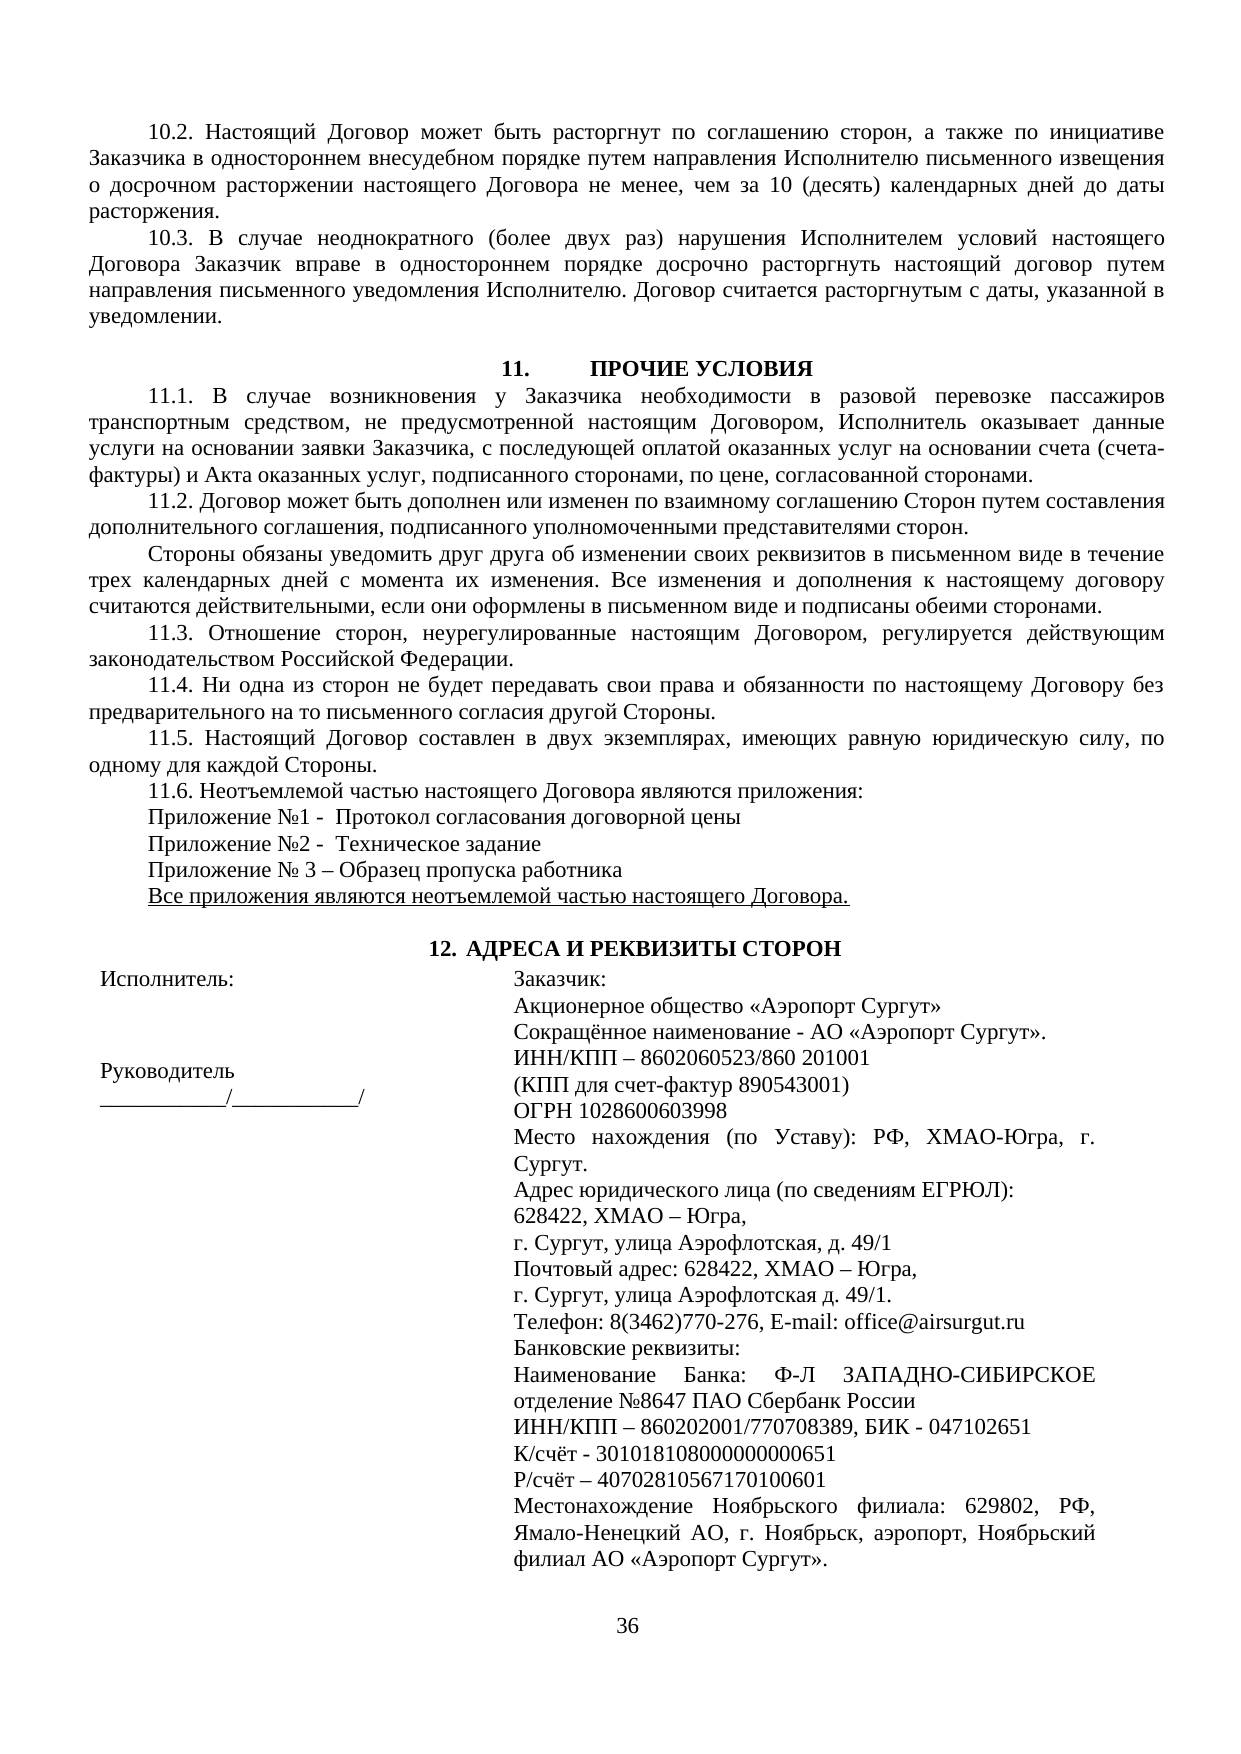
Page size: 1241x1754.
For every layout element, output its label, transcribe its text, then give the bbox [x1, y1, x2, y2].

text Стороны обязаны уведомить друг друга об изменении своих реквизитов в письменном виде в течение трех календарных дней с момента их изменения. Все изменения и дополнения к настоящему договору считаются действительными, если они оформлены в письменном виде и подписаны обеими сторонами. [88, 540, 1166, 619]
text 11.5. Настоящий Договор составлен в двух экземплярах, имеющих равную юридическую силу, по одному для каждой Стороны. [88, 724, 1166, 777]
text 11.6. Неотъемлемой частью настоящего Договора являются приложения: [88, 777, 1166, 803]
list АДРЕСА И РЕКВИЗИТЫ СТОРОН [428, 935, 1166, 961]
text Приложение № 3 – Образец пропуска работника [88, 856, 1166, 882]
text 11.2. Договор может быть дополнен или изменен по взаимному соглашению Сторон путем составления дополнительного соглашения, подписанного уполномоченными представителями сторон. [88, 487, 1166, 540]
text 11.1. В случае возникновения у Заказчика необходимости в разовой перевозке пассажиров транспортным средством, не предусмотренной настоящим Договором, Исполнитель оказывает данные услуги на основании заявки Заказчика, с последующей оплатой оказанных услуг на основании счета (счета-фактуры) и Акта оказанных услуг, подписанного сторонами, по цене, согласованной сторонами. [88, 382, 1166, 487]
text 10.2. Настоящий Договор может быть расторгнут по соглашению сторон, а также по инициативе Заказчика в одностороннем внесудебном порядке путем направления Исполнителю письменного извещения о досрочном расторжении настоящего Договора не менее, чем за 10 (десять) календарных дней до даты расторжения. [88, 118, 1166, 223]
text 11.4. Ни одна из сторон не будет передавать свои права и обязанности по настоящему Договору без предварительного на то письменного согласия другой Стороны. [88, 672, 1166, 724]
text Приложение №2 - Техническое задание [88, 830, 1166, 856]
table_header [502, 965, 1107, 1598]
text 11.3. Отношение сторон, неурегулированные настоящим Договором, регулируется действующим законодательством Российской Федерации. [88, 619, 1166, 672]
text Приложение №1 - Протокол согласования договорной цены [88, 803, 1166, 830]
text 10.3. В случае неоднократного (более двух раз) нарушения Исполнителем условий настоящего Договора Заказчик вправе в одностороннем порядке досрочно расторгнуть настоящий договор путем направления письменного уведомления Исполнителю. Договор считается расторгнутым с даты, указанной в уведомлении. [88, 223, 1166, 329]
list ПРОЧИЕ УСЛОВИЯ [88, 355, 1166, 382]
text Все приложения являются неотъемлемой частью настоящего Договора. [88, 882, 1166, 909]
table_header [89, 965, 502, 1598]
